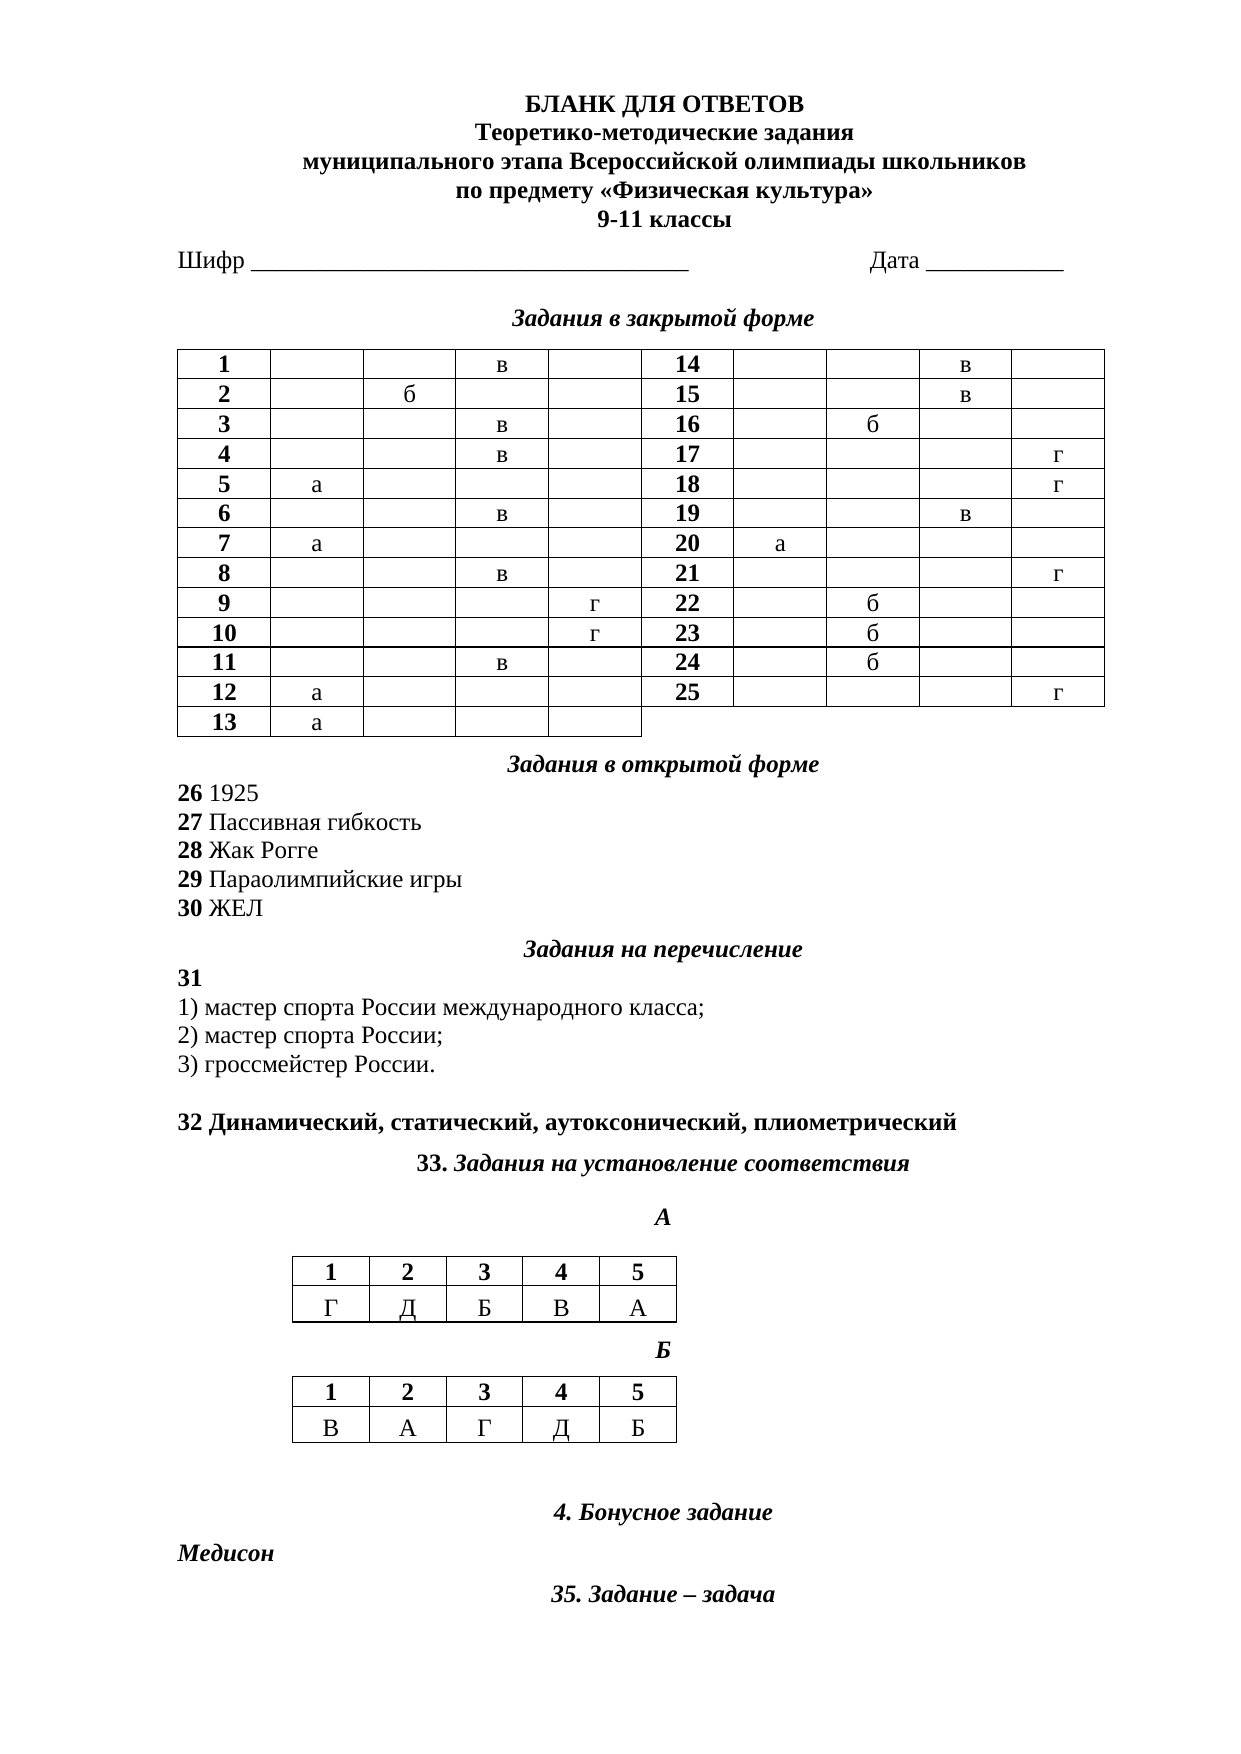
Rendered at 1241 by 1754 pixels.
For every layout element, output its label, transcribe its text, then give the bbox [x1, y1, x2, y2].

table_cell [920, 648, 1011, 676]
table_cell [364, 618, 455, 646]
table_cell в [920, 499, 1011, 527]
table_cell [364, 707, 455, 736]
table_cell в [456, 409, 548, 438]
table_cell 13 [178, 707, 270, 736]
table_cell 10 [178, 618, 270, 646]
table_cell 8 [178, 558, 270, 587]
table_cell [549, 528, 641, 557]
text 30 ЖЕЛ [177, 893, 1152, 922]
table_cell 25 [642, 677, 733, 706]
table_header 2 [370, 1377, 446, 1406]
table_cell г [1012, 439, 1104, 468]
table_cell [549, 558, 641, 587]
table_cell [734, 469, 826, 497]
table_cell [920, 409, 1011, 438]
table_cell [920, 439, 1011, 468]
table_cell а [271, 677, 363, 706]
table_cell [1012, 379, 1104, 408]
table_cell [920, 677, 1011, 706]
table_cell г [1012, 558, 1104, 587]
table_cell [364, 528, 455, 557]
table_cell 18 [642, 469, 733, 497]
text 35. Задание – задача [177, 1579, 1152, 1608]
table_cell [549, 499, 641, 527]
table_cell [1012, 528, 1104, 557]
table_cell [920, 558, 1011, 587]
table_cell 11 [178, 648, 270, 676]
table_header 1 [293, 1257, 369, 1285]
table_header 4 [523, 1257, 599, 1285]
table_cell [271, 439, 363, 468]
table_cell Д [523, 1407, 599, 1442]
table_cell В [523, 1286, 599, 1321]
table_cell б [827, 618, 919, 646]
table_header [734, 350, 826, 378]
table_cell [549, 469, 641, 497]
table_cell [734, 439, 826, 468]
table_cell 7 [178, 528, 270, 557]
text по предмету «Физическая культура» [177, 175, 1152, 204]
table_cell [827, 469, 919, 497]
table_header в [920, 350, 1011, 378]
table_cell [920, 528, 1011, 557]
table_cell 24 [642, 648, 733, 676]
text 3) гроссмейстер России. [177, 1049, 1152, 1078]
table_cell в [456, 499, 548, 527]
text Шифр ___________________________________ Дата ___________ [177, 245, 1152, 274]
table_cell [364, 409, 455, 438]
text 32 Динамический, статический, аутоксонический, плиометрический [177, 1107, 1152, 1136]
text 26 1925 [177, 778, 1152, 807]
table_cell г [549, 588, 641, 617]
text Задания в открытой форме [177, 749, 1152, 778]
table_header [271, 350, 363, 378]
table_cell Г [447, 1407, 522, 1442]
table_cell в [456, 439, 548, 468]
table_cell [549, 379, 641, 408]
table_cell [456, 677, 548, 706]
table_cell а [271, 707, 363, 736]
table_cell [456, 707, 548, 736]
table_cell [827, 499, 919, 527]
text БЛАНК ДЛЯ ОТВЕТОВ [177, 89, 1152, 117]
table_header 4 [523, 1377, 599, 1406]
text 1) мастер спорта России международного класса; [177, 992, 1152, 1021]
text 28 Жак Рогге [177, 836, 1152, 864]
table_header 14 [642, 350, 733, 378]
table_cell [271, 499, 363, 527]
table_cell [456, 469, 548, 497]
table_cell [364, 588, 455, 617]
text Б [177, 1335, 1152, 1364]
table_cell г [1012, 469, 1104, 497]
table_cell [920, 469, 1011, 497]
table_cell 16 [642, 409, 733, 438]
table_header 1 [293, 1377, 369, 1406]
table_cell г [549, 618, 641, 646]
table_header в [456, 350, 548, 378]
table_header [1012, 350, 1104, 378]
table_cell [549, 707, 641, 736]
text 29 Параолимпийские игры [177, 864, 1152, 893]
table_cell б [827, 648, 919, 676]
table_cell [734, 618, 826, 646]
table_cell [734, 648, 826, 676]
table_cell [1012, 648, 1104, 676]
table_header 1 [178, 350, 270, 378]
table_cell 12 [178, 677, 270, 706]
table_cell 19 [642, 499, 733, 527]
table_cell [271, 379, 363, 408]
table_cell [364, 439, 455, 468]
table_cell Б [447, 1286, 522, 1321]
text Задания в закрытой форме [177, 303, 1152, 332]
table_cell [734, 677, 826, 706]
table_cell [364, 499, 455, 527]
table_cell [734, 588, 826, 617]
table_cell [734, 558, 826, 587]
table_header 5 [600, 1377, 676, 1406]
table_cell [549, 409, 641, 438]
table_cell [549, 648, 641, 676]
table_cell [827, 379, 919, 408]
table_cell 17 [642, 439, 733, 468]
table_cell [734, 499, 826, 527]
table_cell а [734, 528, 826, 557]
text Медисон [177, 1538, 1152, 1567]
table_cell в [456, 558, 548, 587]
table_cell [920, 618, 1011, 646]
table_cell [827, 677, 919, 706]
table_cell г [1012, 677, 1104, 706]
text Теоретико-методические задания [177, 117, 1152, 146]
table_cell 5 [178, 469, 270, 497]
table_cell б [827, 409, 919, 438]
table_cell б [827, 588, 919, 617]
table_cell А [600, 1286, 676, 1321]
table_cell 2 [178, 379, 270, 408]
table_cell [456, 618, 548, 646]
text муниципального этапа Всероссийской олимпиады школьников [177, 146, 1152, 175]
table_cell 6 [178, 499, 270, 527]
text Задания на перечисление [177, 934, 1152, 963]
table_cell [827, 439, 919, 468]
text А [177, 1202, 1152, 1231]
table_header 2 [370, 1257, 446, 1285]
table_cell 20 [642, 528, 733, 557]
table_cell [1012, 499, 1104, 527]
table_cell [1012, 409, 1104, 438]
table_cell 23 [642, 618, 733, 646]
table_cell [271, 618, 363, 646]
table_cell [827, 558, 919, 587]
table_cell [456, 528, 548, 557]
table_cell [1012, 588, 1104, 617]
table_cell а [271, 528, 363, 557]
table_cell 15 [642, 379, 733, 408]
table_cell в [456, 648, 548, 676]
table_cell [549, 439, 641, 468]
text 27 Пассивная гибкость [177, 807, 1152, 836]
table_header [549, 350, 641, 378]
table_cell Г [293, 1286, 369, 1321]
table_cell [827, 528, 919, 557]
text 31 [177, 963, 1152, 992]
table_header 5 [600, 1257, 676, 1285]
table_cell Д [370, 1286, 446, 1321]
table_cell В [293, 1407, 369, 1442]
table_header [827, 350, 919, 378]
table_cell [920, 588, 1011, 617]
table_cell 3 [178, 409, 270, 438]
table_cell [364, 677, 455, 706]
table_cell а [271, 469, 363, 497]
table_cell [549, 677, 641, 706]
table_cell [271, 558, 363, 587]
table_cell [271, 409, 363, 438]
text 9-11 классы [177, 204, 1152, 232]
text 2) мастер спорта России; [177, 1021, 1152, 1049]
table_cell Б [600, 1407, 676, 1442]
table_cell [456, 379, 548, 408]
table_cell [1012, 618, 1104, 646]
table_cell 21 [642, 558, 733, 587]
table_cell 4 [178, 439, 270, 468]
table_header [364, 350, 455, 378]
table_cell б [364, 379, 455, 408]
text 33. Задания на установление соответствия [177, 1148, 1152, 1177]
table_header 3 [447, 1377, 522, 1406]
table_cell [271, 588, 363, 617]
table_header 3 [447, 1257, 522, 1285]
table_cell 22 [642, 588, 733, 617]
table_cell [271, 648, 363, 676]
table_cell [734, 379, 826, 408]
table_cell [364, 558, 455, 587]
table_cell 9 [178, 588, 270, 617]
table_cell в [920, 379, 1011, 408]
text 4. Бонусное задание [177, 1497, 1152, 1526]
table_cell [364, 648, 455, 676]
table_cell [734, 409, 826, 438]
table_cell А [370, 1407, 446, 1442]
table_cell [456, 588, 548, 617]
table_cell [364, 469, 455, 497]
